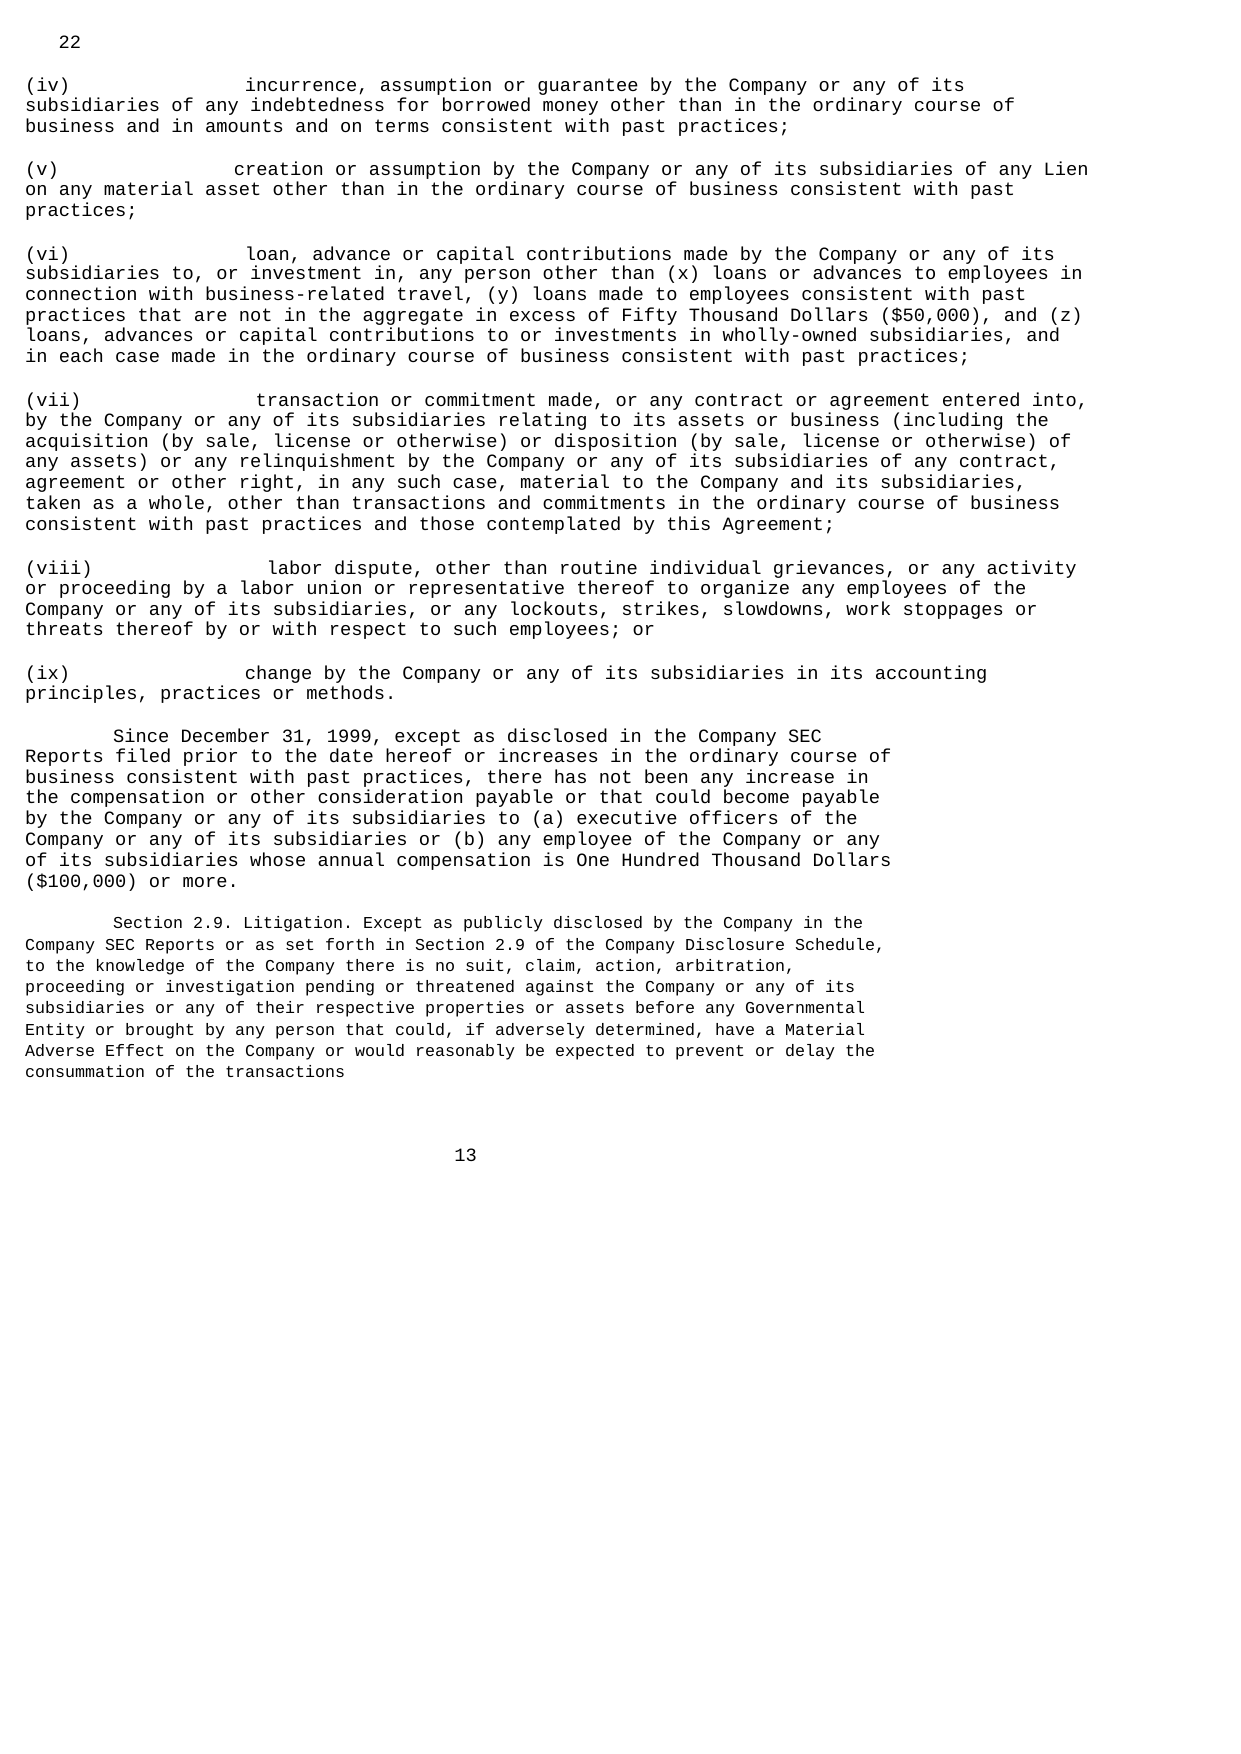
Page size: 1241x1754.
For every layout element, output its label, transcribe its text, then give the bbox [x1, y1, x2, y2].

list loan, advance or capital contributions made by the Company or any of its subsidiaries to, or investment in, any person other than (x) loans or advances to employees in connection with business-related travel, (y) loans made to employees consistent with past practices that are not in the aggregate in excess of Fifty Thousand Dollars ($50,000), and (z) loans, advances or capital contributions to or investments in wholly-owned subsidiaries, and in each case made in the ordinary course of business consistent with past practices; [25, 243, 1090, 368]
list incurrence, assumption or guarantee by the Company or any of its subsidiaries of any indebtedness for borrowed money other than in the ordinary course of business and in amounts and on terms consistent with past practices; [25, 75, 1090, 138]
list labor dispute, other than routine individual grievances, or any activity or proceeding by a labor union or representative thereof to organize any employees of the Company or any of its subsidiaries, or any lockouts, strikes, slowdowns, work stoppages or threats thereof by or with respect to such employees; or [25, 558, 1090, 641]
text Since December 31, 1999, except as disclosed in the Company SEC Reports filed prior to the date hereof or increases in the ordinary course of business consistent with past practices, there has not been any increase in the compensation or other consideration payable or that could become payable by the Company or any of its subsidiaries to (a) executive officers of the Company or any of its subsidiaries or (b) any employee of the Company or any of its subsidiaries whose annual compensation is One Hundred Thousand Dollars ($100,000) or more. [25, 726, 894, 893]
list creation or assumption by the Company or any of its subsidiaries of any Lien on any material asset other than in the ordinary course of business consistent with past practices; [25, 159, 1090, 222]
text 13 [454, 1146, 1090, 1167]
text 22 [58, 32, 1090, 54]
text Section 2.9. Litigation. Except as publicly disclosed by the Company in the Company SEC Reports or as set forth in Section 2.9 of the Company Disclosure Schedule, to the knowledge of the Company there is no suit, claim, action, arbitration, proceeding or investigation pending or threatened against the Company or any of its subsidiaries or any of their respective properties or assets before any Governmental Entity or brought by any person that could, if adversely determined, have a Material Adverse Effect on the Company or would reasonably be expected to prevent or delay the consummation of the transactions [25, 915, 905, 1083]
list change by the Company or any of its subsidiaries in its accounting principles, practices or methods. [25, 663, 1090, 705]
list transaction or commitment made, or any contract or agreement entered into, by the Company or any of its subsidiaries relating to its assets or business (including the acquisition (by sale, license or otherwise) or disposition (by sale, license or otherwise) of any assets) or any relinquishment by the Company or any of its subsidiaries of any contract, agreement or other right, in any such case, material to the Company and its subsidiaries, taken as a whole, other than transactions and commitments in the ordinary course of business consistent with past practices and those contemplated by this Agreement; [25, 390, 1090, 536]
